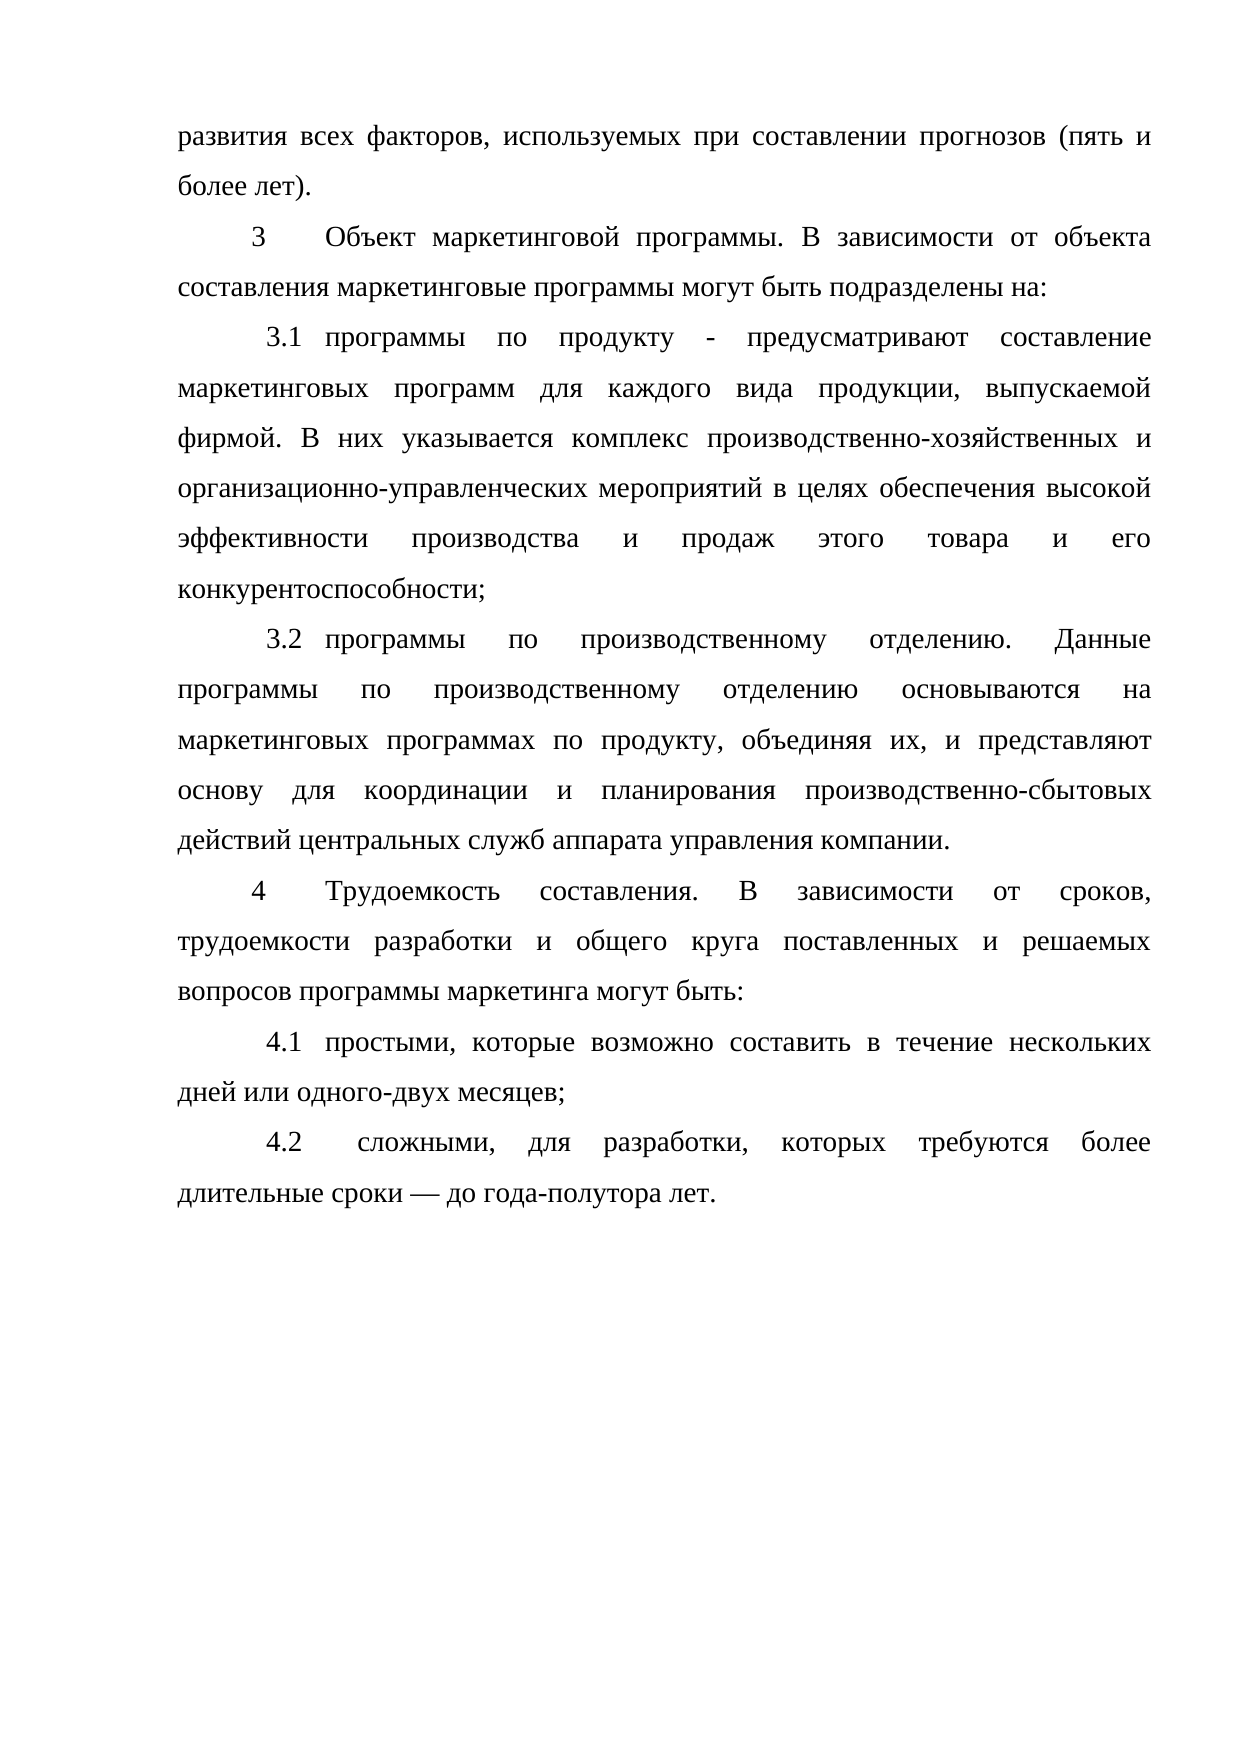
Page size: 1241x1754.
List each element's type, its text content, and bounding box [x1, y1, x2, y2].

list простыми, которые возможно составить в течение нескольких дней или одного-двух месяцев; [177, 1024, 1152, 1108]
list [177, 118, 1152, 202]
list сложными, для разработки, которых требуются более длительные сроки — до года-полутора лет. [177, 1124, 1152, 1208]
list Объект маркетинговой программы. В зависимости от объекта составления маркетинговые программы могут быть подразделены на: [177, 219, 1152, 303]
list Трудоемкость составления. В зависимости от сроков, трудоемкости разработки и общего круга поставленных и решаемых вопросов программы маркетинга могут быть: [177, 873, 1152, 1007]
list программы по продукту - предусматривают составление маркетинговых программ для каждого вида продукции, выпускаемой фирмой. В них указывается комплекс производственно-хозяйственных и организационно-управленческих мероприятий в целях обеспечения высокой эффективности производства и продаж этого товара и его конкурентоспособности; [177, 319, 1152, 604]
list программы по производственному отделению. Данные программы по производственному отделению основываются на маркетинговых программах по продукту, объединяя их, и представляют основу для координации и планирования производственно-сбытовых действий центральных служб аппарата управления компании. [177, 621, 1152, 856]
